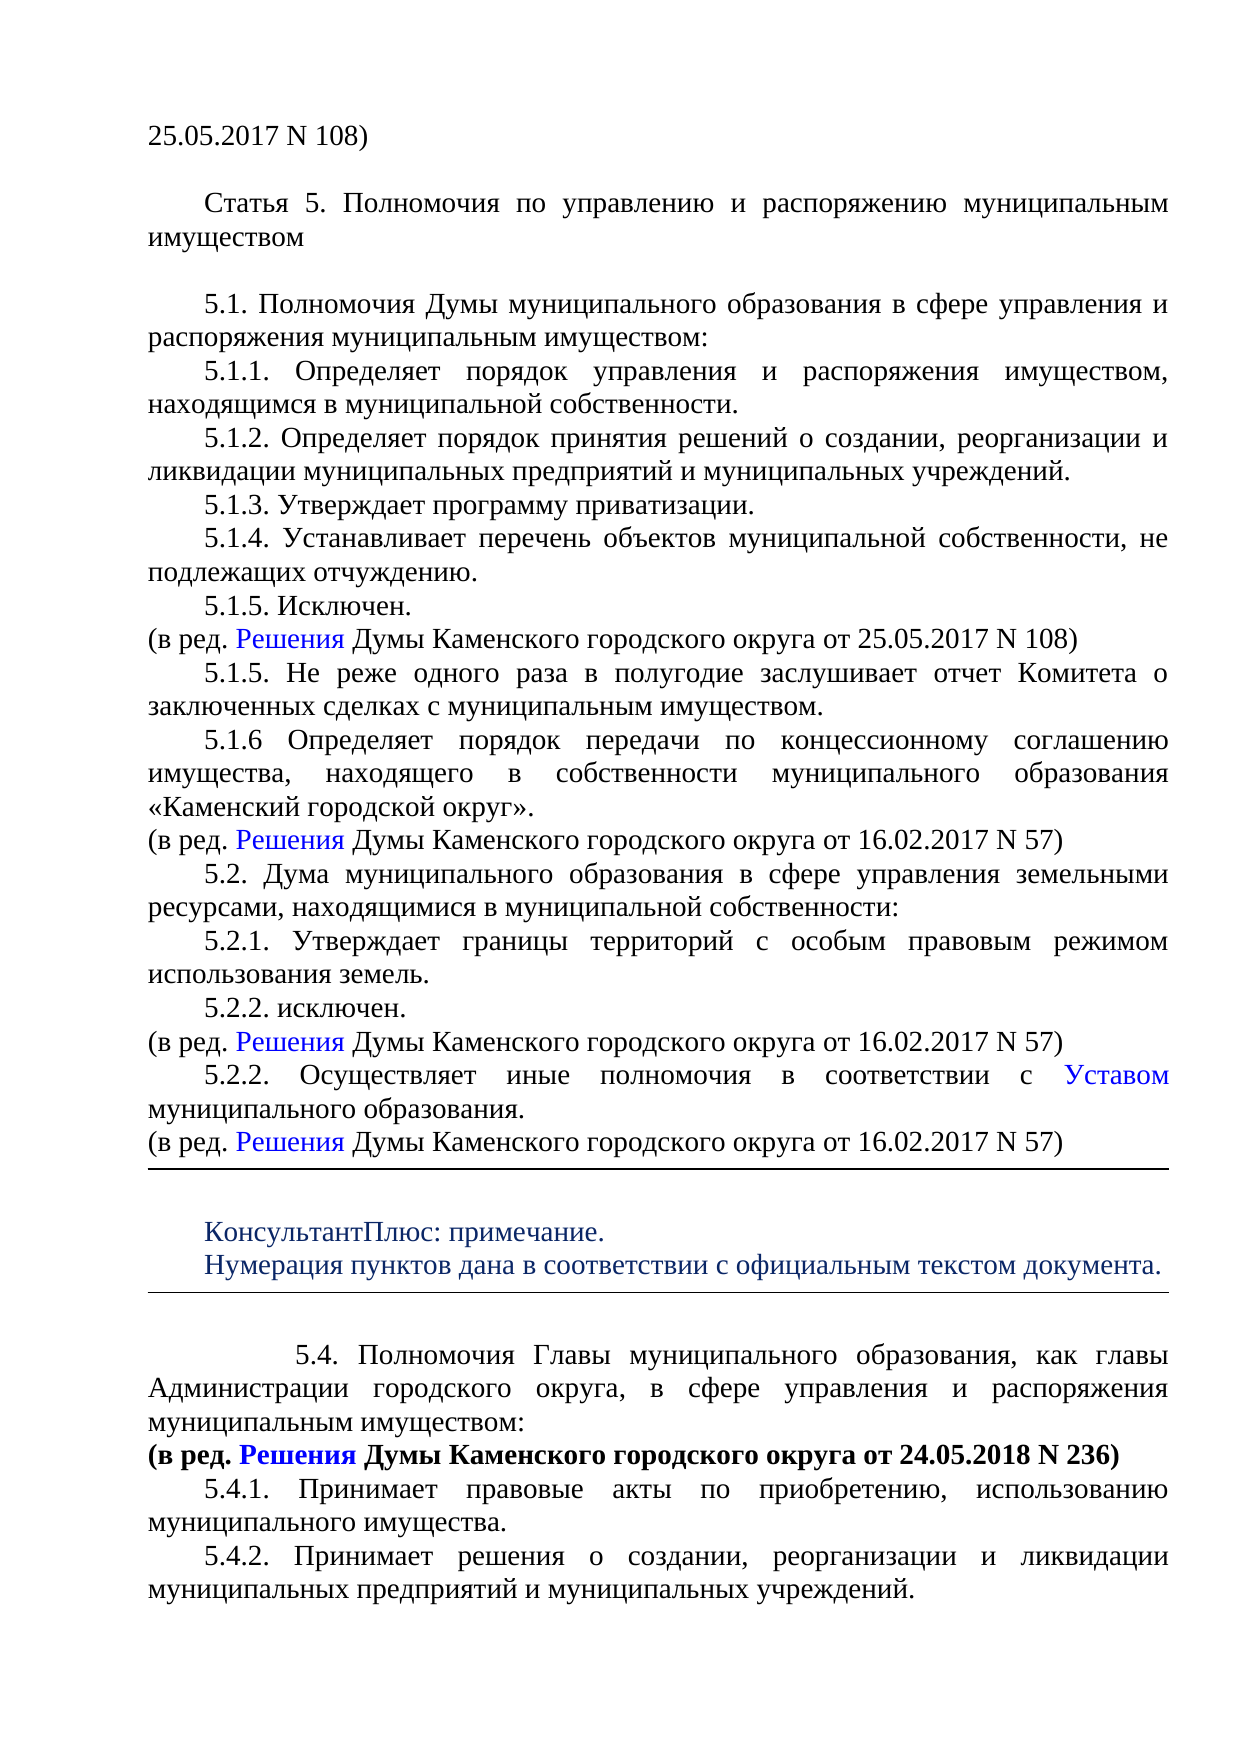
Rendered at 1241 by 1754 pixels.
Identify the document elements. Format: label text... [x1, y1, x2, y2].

text Статья 5. Полномочия по управлению и распоряжению муниципальным имуществом [148, 185, 1169, 252]
text 5.2. Дума муниципального образования в сфере управления земельными ресурсами, находящимися в муниципальной собственности: [148, 856, 1169, 923]
text 5.1. Полномочия Думы муниципального образования в сфере управления и распоряжения муниципальным имуществом: [148, 286, 1169, 353]
text 5.1.6 Определяет порядок передачи по концессионному соглашению имущества, находящего в собственности муниципального образования «Каменский городской округ». [148, 722, 1169, 822]
text 5.1.2. Определяет порядок принятия решений о создании, реорганизации и ликвидации муниципальных предприятий и муниципальных учреждений. [148, 420, 1169, 487]
text Нумерация пунктов дана в соответствии с официальным текстом документа. [148, 1247, 1169, 1281]
text (в ред. Решения Думы Каменского городского округа от 16.02.2017 N 57) [148, 1024, 1169, 1057]
text (в ред. Решения Думы Каменского городского округа от 16.02.2017 N 57) [148, 1124, 1169, 1158]
text 5.2.1. Утверждает границы территорий с особым правовым режимом использования земель. [148, 923, 1169, 990]
text (в ред. Решения Думы Каменского городского округа от 24.05.2018 N 236) [148, 1437, 1169, 1471]
text 5.2.2. Осуществляет иные полномочия в соответствии с Уставом муниципального образования. [148, 1057, 1169, 1124]
text (в ред. Решения Думы Каменского городского округа от 16.02.2017 N 57) [148, 822, 1169, 856]
text 5.1.1. Определяет порядок управления и распоряжения имуществом, находящимся в муниципальной собственности. [148, 353, 1169, 420]
text 5.2.2. исключен. [148, 990, 1169, 1024]
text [148, 118, 1169, 152]
text (в ред. Решения Думы Каменского городского округа от 25.05.2017 N 108) [148, 621, 1169, 655]
text 5.1.3. Утверждает программу приватизации. [148, 487, 1169, 521]
text 5.4.2. Принимает решения о создании, реорганизации и ликвидации муниципальных предприятий и муниципальных учреждений. [148, 1538, 1169, 1605]
text 5.1.5. Не реже одного раза в полугодие заслушивает отчет Комитета о заключенных сделках с муниципальным имуществом. [148, 655, 1169, 722]
text 5.4. Полномочия Главы муниципального образования, как главы Администрации городского округа, в сфере управления и распоряжения муниципальным имуществом: [148, 1337, 1169, 1437]
text 5.1.5. Исключен. [148, 588, 1169, 621]
text КонсультантПлюс: примечание. [148, 1214, 1169, 1247]
text 5.1.4. Устанавливает перечень объектов муниципальной собственности, не подлежащих отчуждению. [148, 521, 1169, 588]
text 5.4.1. Принимает правовые акты по приобретению, использованию муниципального имущества. [148, 1471, 1169, 1538]
